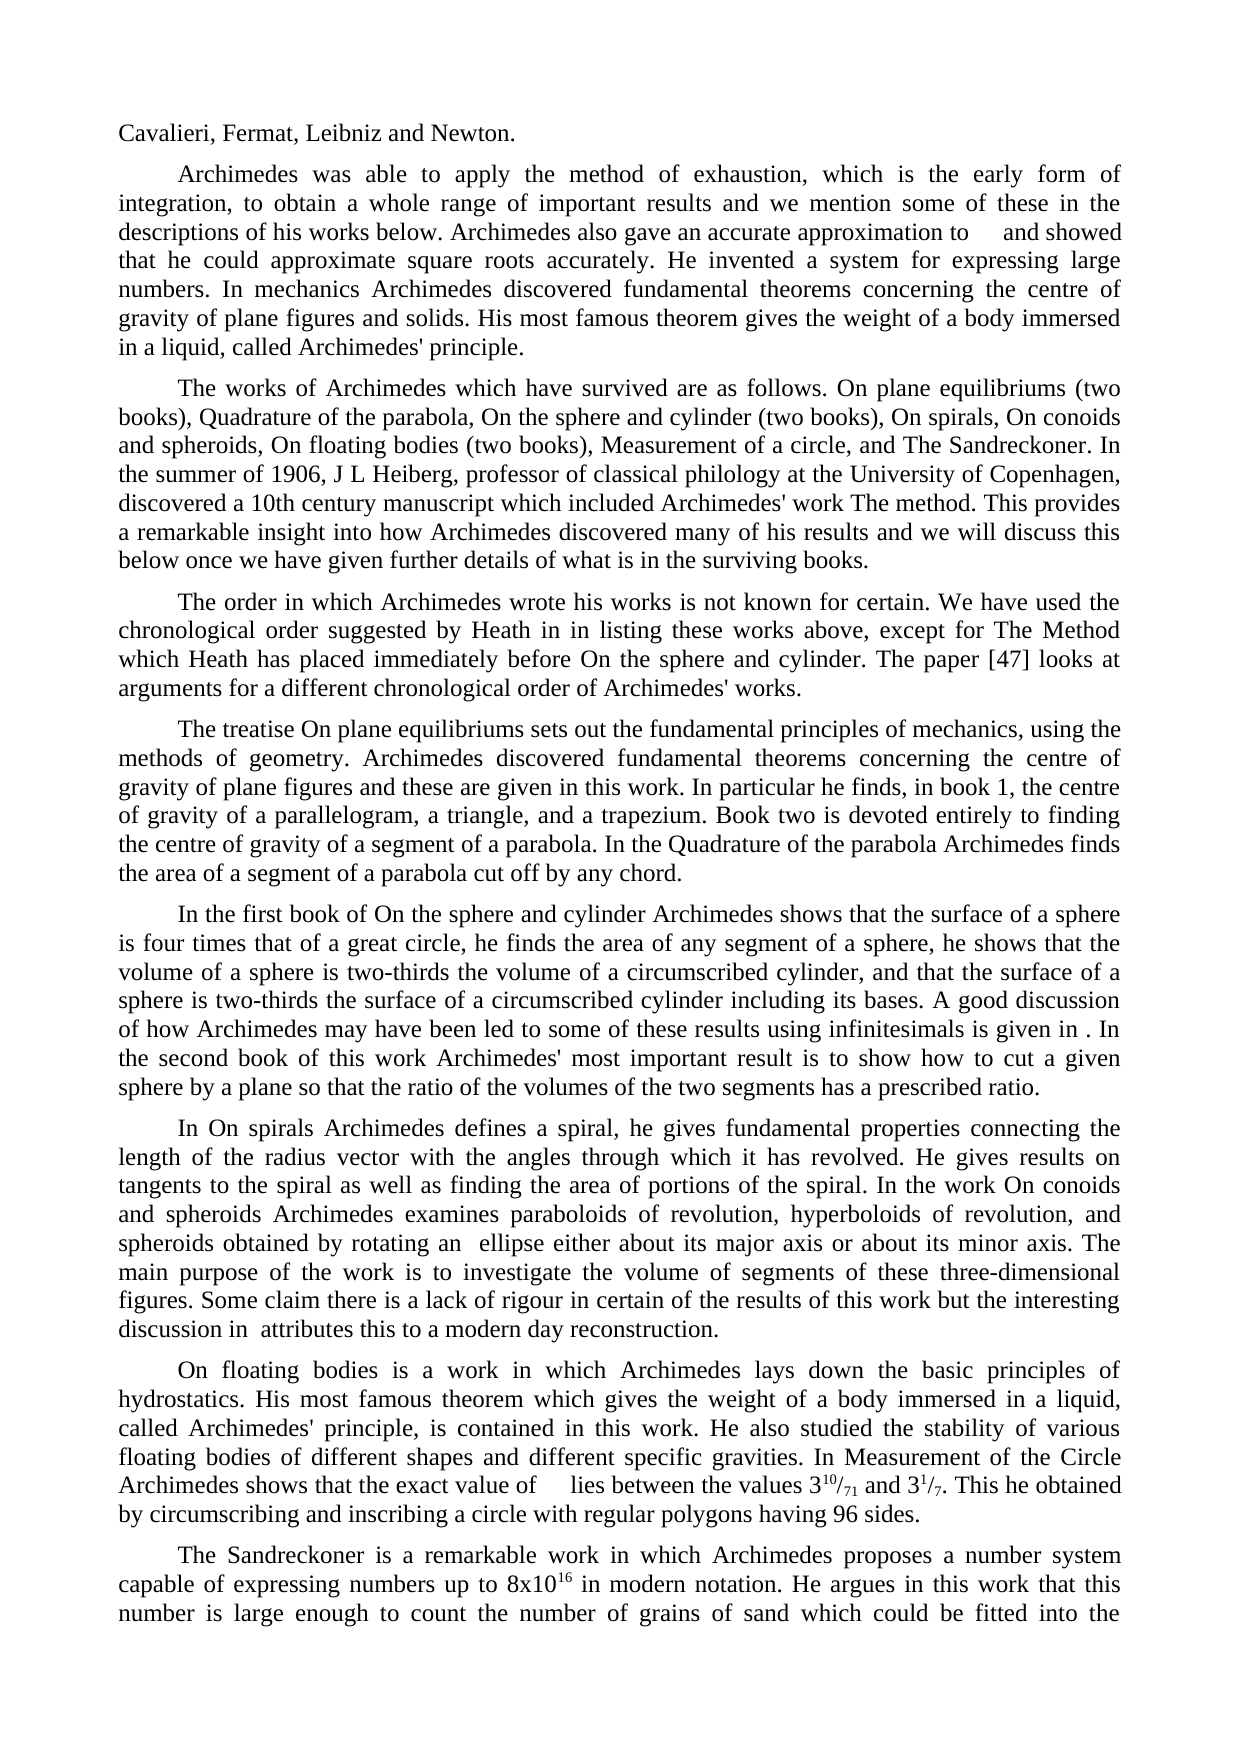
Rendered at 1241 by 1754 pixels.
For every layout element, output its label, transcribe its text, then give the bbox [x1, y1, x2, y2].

text In the first book of On the sphere and cylinder Archimedes shows that the surface of a sphere is four times that of a great circle, he finds the area of any segment of a sphere, he shows that the volume of a sphere is two-thirds the volume of a circumscribed cylinder, and that the surface of a sphere is two-thirds the surface of a circumscribed cylinder including its bases. A good discussion of how Archimedes may have been led to some of these results using infinitesimals is given in . In the second book of this work Archimedes' most important result is to show how to cut a given sphere by a plane so that the ratio of the volumes of the two segments has a prescribed ratio. [118, 899, 1122, 1101]
text The works of Archimedes which have survived are as follows. On plane equilibriums (two books), Quadrature of the parabola, On the sphere and cylinder (two books), On spirals, On conoids and spheroids, On floating bodies (two books), Measurement of a circle, and The Sandreckoner. In the summer of 1906, J L Heiberg, professor of classical philology at the University of Copenhagen, discovered a 10th century manuscript which included Archimedes' work The method. This provides a remarkable insight into how Archimedes discovered many of his results and we will discuss this below once we have given further details of what is in the surviving books. [118, 373, 1122, 574]
text The treatise On plane equilibriums sets out the fundamental principles of mechanics, using the methods of geometry. Archimedes discovered fundamental theorems concerning the centre of gravity of plane figures and these are given in this work. In particular he finds, in book 1, the centre of gravity of a parallelogram, a triangle, and a trapezium. Book two is devoted entirely to finding the centre of gravity of a segment of a parabola. In the Quadrature of the parabola Archimedes finds the area of a segment of a parabola cut off by any chord. [118, 714, 1122, 887]
text The order in which Archimedes wrote his works is not known for certain. We have used the chronological order suggested by Heath in in listing these works above, except for The Method which Heath has placed immediately before On the sphere and cylinder. The paper [47] looks at arguments for a different chronological order of Archimedes' works. [118, 587, 1122, 702]
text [118, 1541, 1122, 1627]
text Archimedes was able to apply the method of exhaustion, which is the early form of integration, to obtain a whole range of important results and we mention some of these in the descriptions of his works below. Archimedes also gave an accurate approximation to  and showed that he could approximate square roots accurately. He invented a system for expressing large numbers. In mechanics Archimedes discovered fundamental theorems concerning the centre of gravity of plane figures and solids. His most famous theorem gives the weight of a body immersed in a liquid, called Archimedes' principle. [118, 159, 1122, 361]
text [118, 118, 1122, 147]
text In On spirals Archimedes defines a spiral, he gives fundamental properties connecting the length of the radius vector with the angles through which it has revolved. He gives results on tangents to the spiral as well as finding the area of portions of the spiral. In the work On conoids and spheroids Archimedes examines paraboloids of revolution, hyperboloids of revolution, and spheroids obtained by rotating an ellipse either about its major axis or about its minor axis. The main purpose of the work is to investigate the volume of segments of these three-dimensional figures. Some claim there is a lack of rigour in certain of the results of this work but the interesting discussion in attributes this to a modern day reconstruction. [118, 1113, 1122, 1343]
text On floating bodies is a work in which Archimedes lays down the basic principles of hydrostatics. His most famous theorem which gives the weight of a body immersed in a liquid, called Archimedes' principle, is contained in this work. He also studied the stability of various floating bodies of different shapes and different specific gravities. In Measurement of the Circle Archimedes shows that the exact value of  lies between the values 310/71 and 31/7. This he obtained by circumscribing and inscribing a circle with regular polygons having 96 sides. [118, 1356, 1122, 1528]
